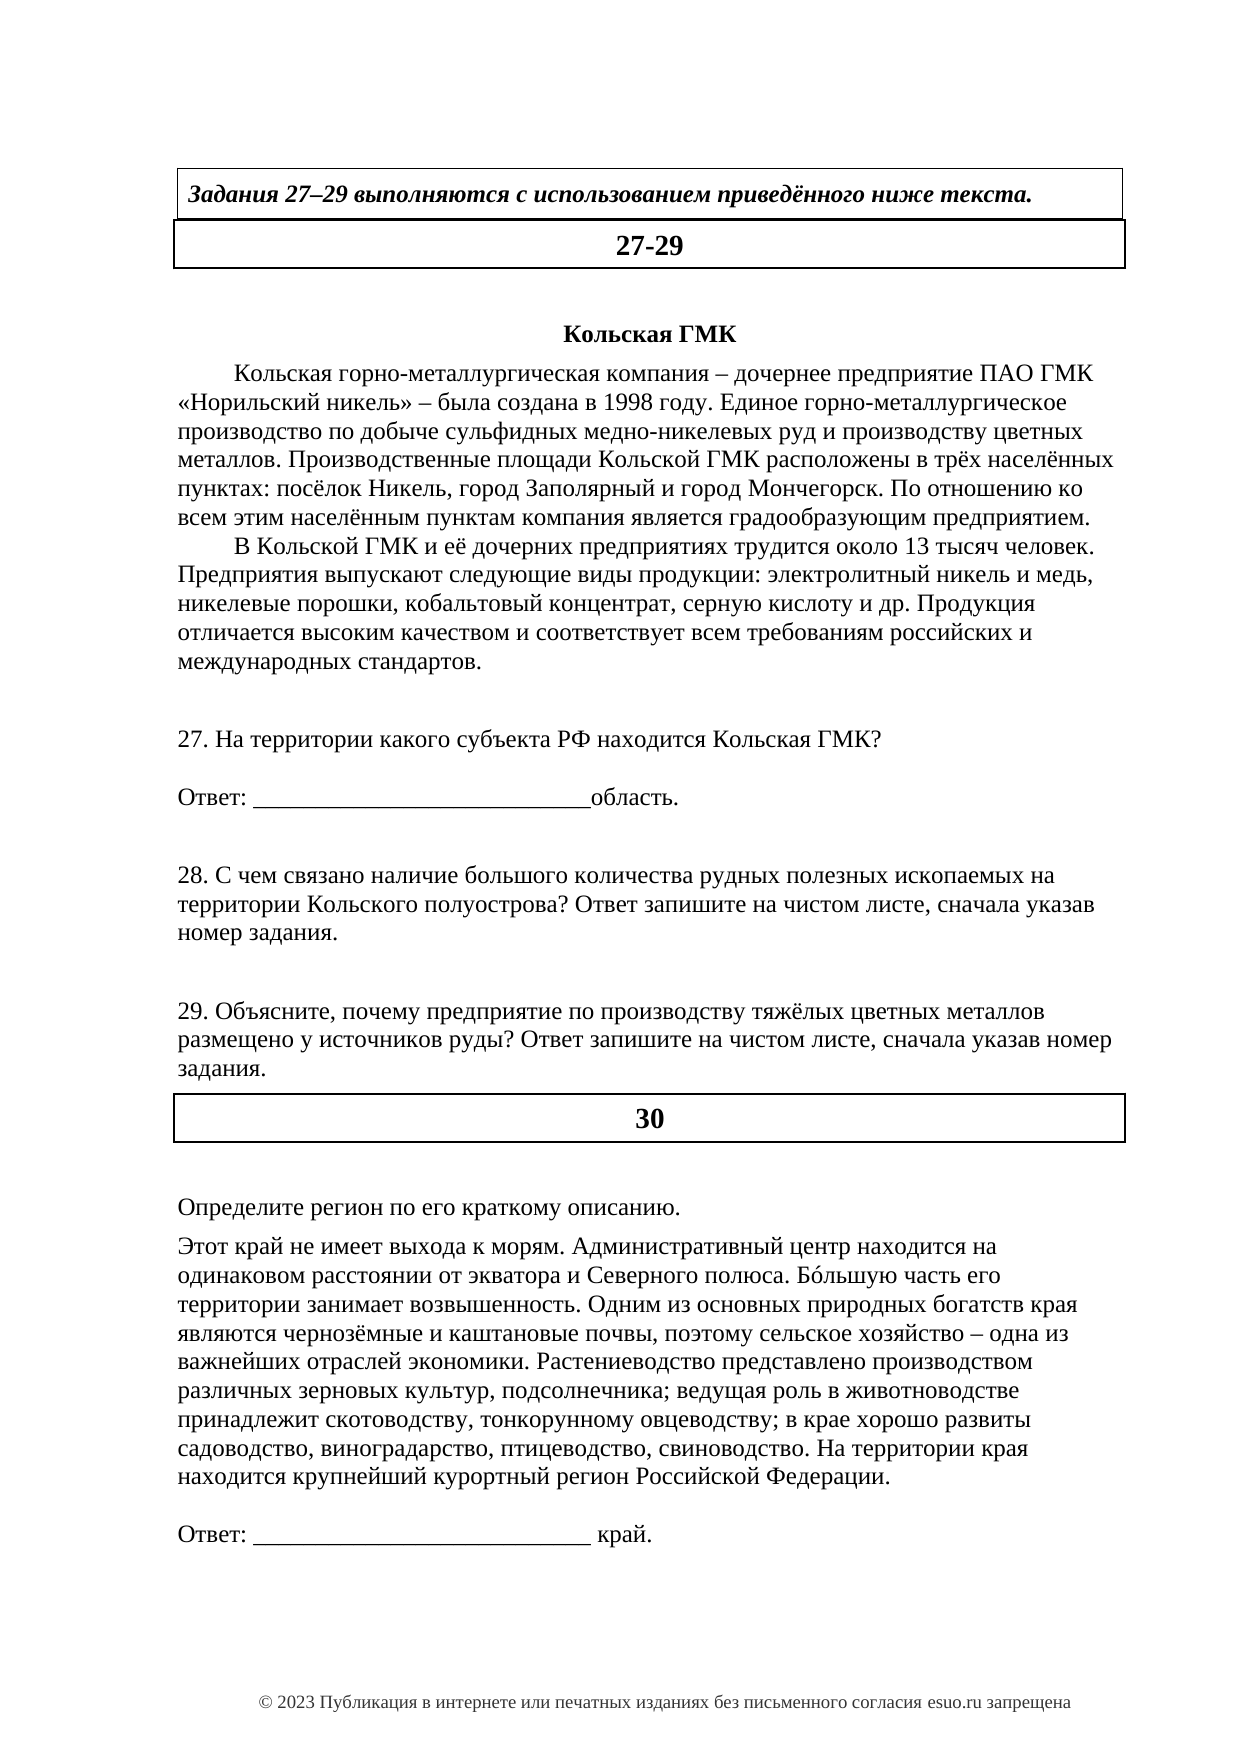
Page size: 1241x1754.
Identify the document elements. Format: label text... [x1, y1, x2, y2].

text Определите регион по его краткому описанию. [177, 1192, 1122, 1221]
text 27. На территории какого субъекта РФ находится Кольская ГМК? Ответ: ___________________________область. [177, 724, 1122, 810]
text 28. С чем связано наличие большого количества рудных полезных ископаемых на территории Кольского полуострова? Ответ запишите на чистом листе, сначала указав номер задания. [177, 860, 1122, 946]
text Кольская ГМК [177, 319, 1122, 348]
subtitle 27-29 [175, 221, 1124, 267]
text 29. Объясните, почему предприятие по производству тяжёлых цветных металлов размещено у источников руды? Ответ запишите на чистом листе, сначала указав номер задания. [177, 996, 1122, 1082]
subtitle 30 [175, 1095, 1124, 1141]
text Этот край не имеет выхода к морям. Административный центр находится на одинаковом расстоянии от экватора и Северного полюса. Бóльшую часть его территории занимает возвышенность. Одним из основных природных богатств края являются чернозёмные и каштановые почвы, поэтому сельское хозяйство – одна из важнейших отраслей экономики. Растениеводство представлено производством различных зерновых культур, подсолнечника; ведущая роль в животноводстве принадлежит скотоводству, тонкорунному овцеводству; в крае хорошо развиты садоводство, виноградарство, птицеводство, свиноводство. На территории края находится крупнейший курортный регион Российской Федерации. Ответ: ___________________________ край. [177, 1231, 1122, 1548]
table_header Задания 27–29 выполняются с использованием приведённого ниже текста. [178, 169, 1122, 218]
text Кольская горно-металлургическая компания – дочернее предприятие ПАО ГМК «Норильский никель» – была создана в 1998 году. Единое горно-металлургическое производство по добыче сульфидных медно-никелевых руд и производству цветных металлов. Производственные площади Кольской ГМК расположены в трёх населённых пунктах: посёлок Никель, город Заполярный и город Мончегорск. По отношению ко всем этим населённым пунктам компания является градообразующим предприятием. В Кольской ГМК и её дочерних предприятиях трудится около 13 тысяч человек. Предприятия выпускают следующие виды продукции: электролитный никель и медь, никелевые порошки, кобальтовый концентрат, серную кислоту и др. Продукция отличается высоким качеством и соответствует всем требованиям российских и международных стандартов. [177, 358, 1122, 674]
